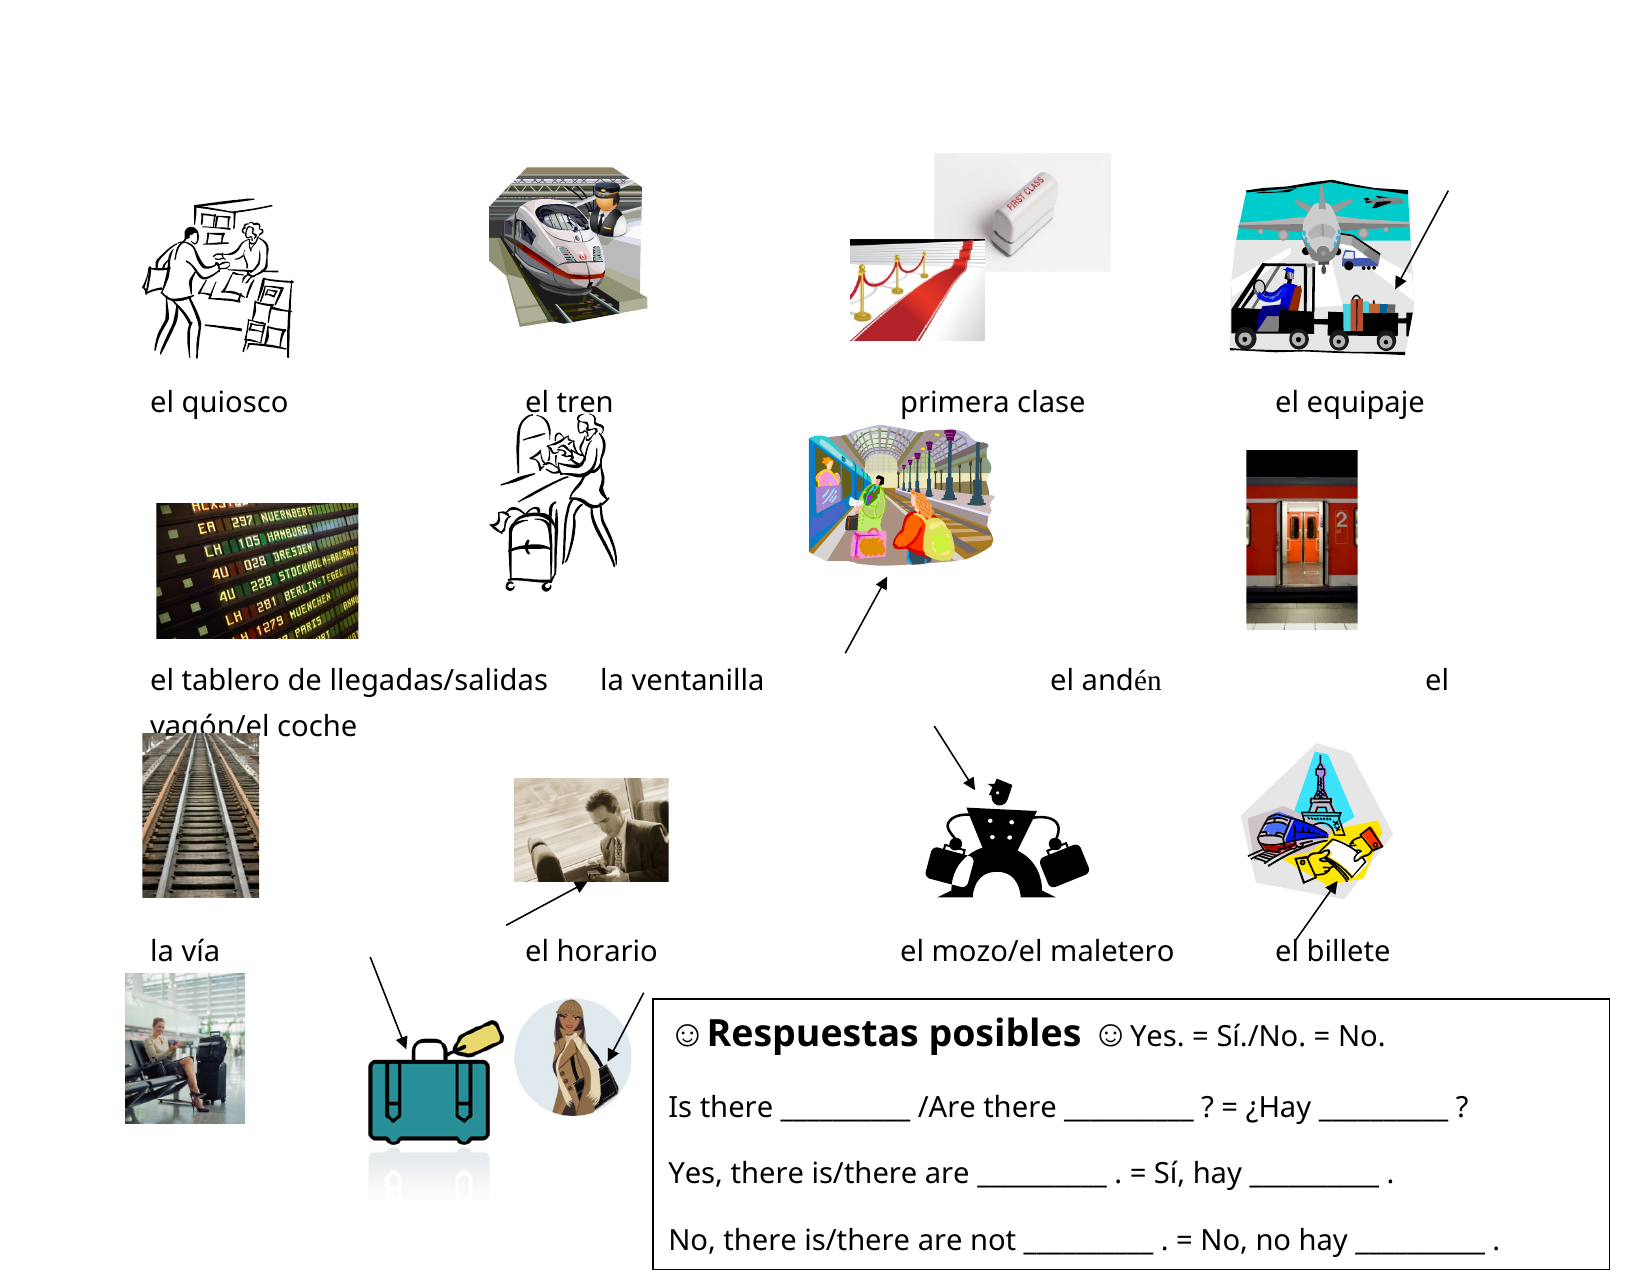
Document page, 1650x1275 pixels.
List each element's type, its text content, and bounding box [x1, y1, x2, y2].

text el quiosco el tren primera clase el equipaje [150, 381, 1500, 466]
picture [156, 503, 359, 639]
picture [125, 973, 245, 1124]
text el tablero de llegadas/salidas la ventanilla el andén el vagón/el coche [150, 659, 1500, 744]
picture [142, 733, 260, 898]
picture [513, 778, 669, 882]
text la vía el horario el mozo/el maletero el billete [150, 930, 1500, 1016]
picture [850, 153, 1111, 341]
picture [332, 998, 632, 1211]
picture [578, 176, 643, 241]
picture [1246, 450, 1358, 630]
